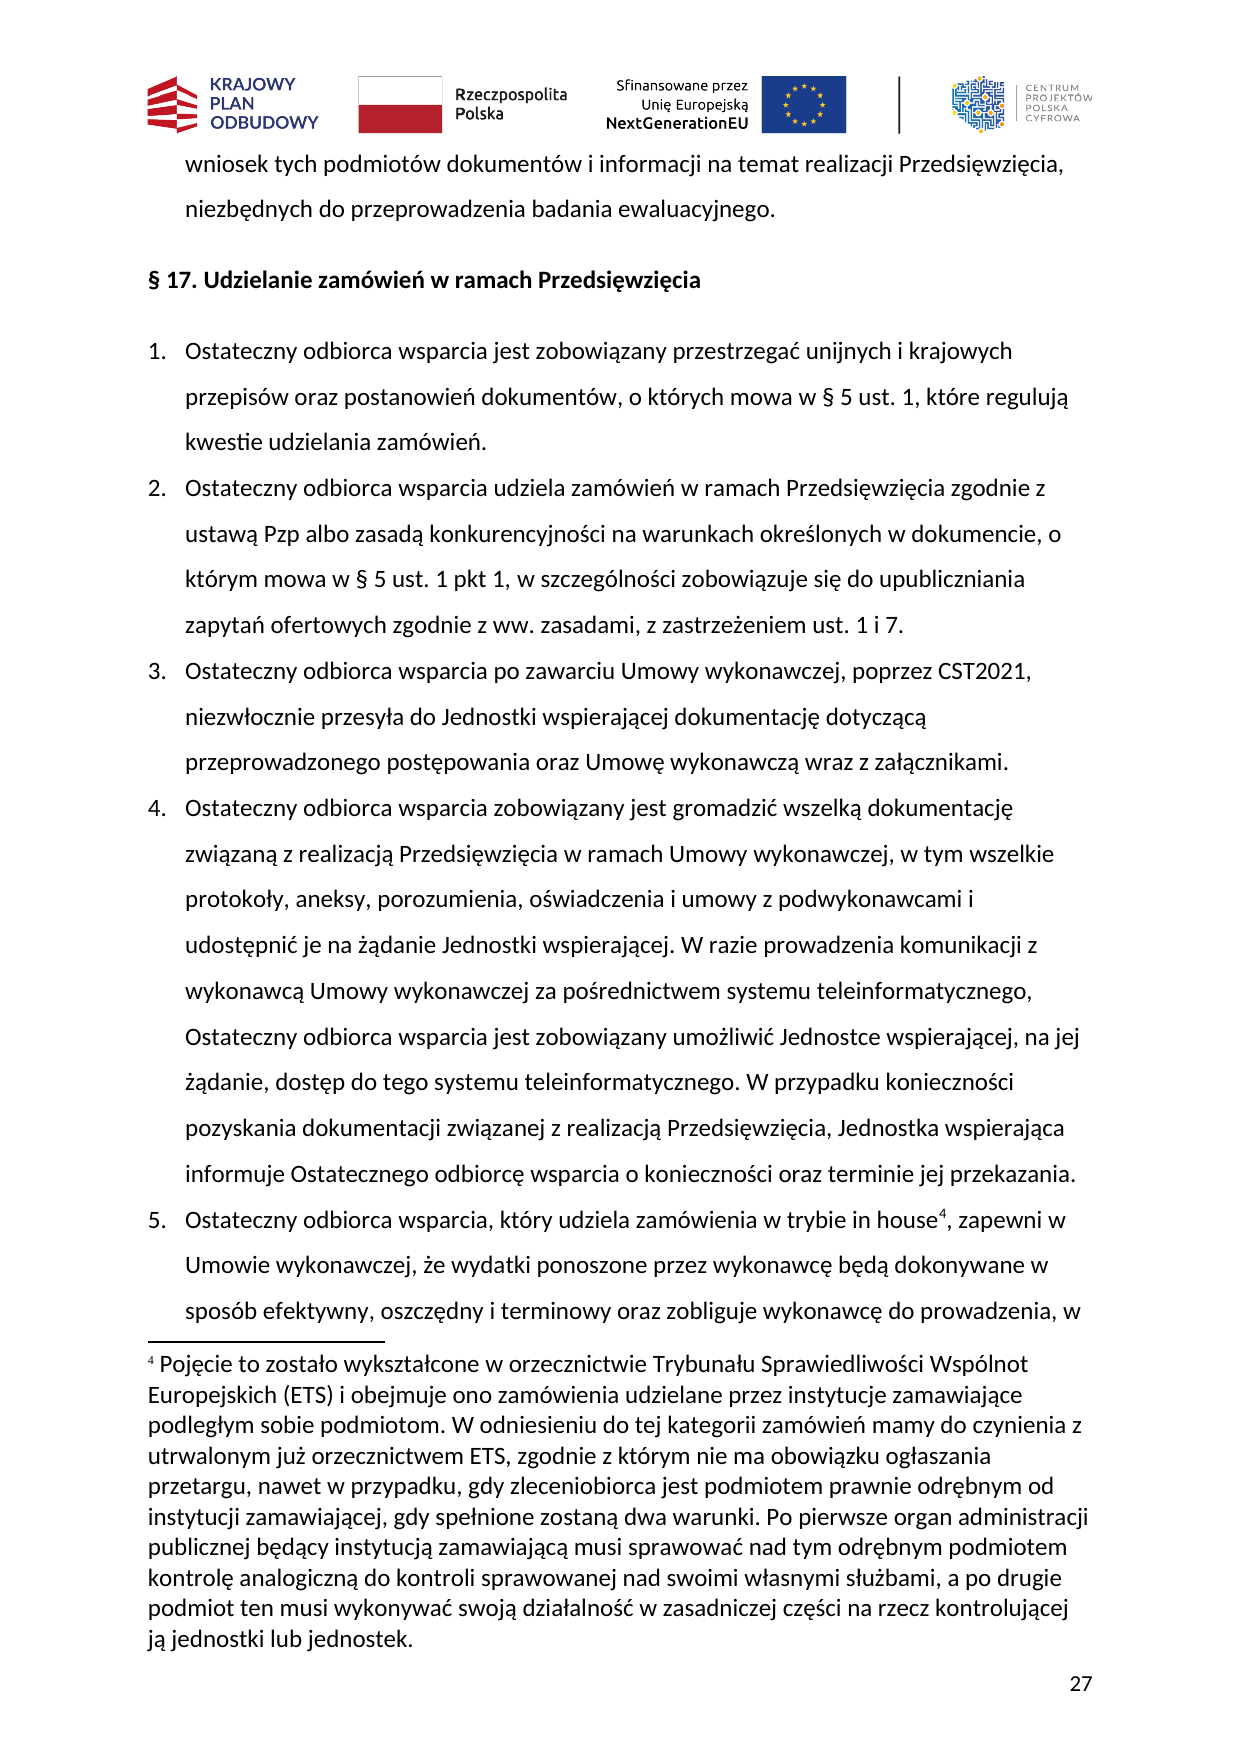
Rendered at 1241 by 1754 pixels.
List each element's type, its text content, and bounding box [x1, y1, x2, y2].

list Ostateczny odbiorca wsparcia po zawarciu Umowy wykonawczej, poprzez CST2021, niezwłocznie przesyła do Jednostki wspierającej dokumentację dotyczącą przeprowadzonego postępowania oraz Umowę wykonawczą wraz z załącznikami. [148, 655, 1092, 777]
list Ostateczny odbiorca wsparcia jest zobowiązany przestrzegać unijnych i krajowych przepisów oraz postanowień dokumentów, o których mowa w § 5 ust. 1, które regulują kwestie udzielania zamówień. [148, 335, 1092, 457]
picture [147, 76, 1093, 134]
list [148, 1204, 1092, 1326]
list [148, 148, 1092, 224]
list Ostateczny odbiorca wsparcia zobowiązany jest gromadzić wszelką dokumentację związaną z realizacją Przedsięwzięcia w ramach Umowy wykonawczej, w tym wszelkie protokoły, aneksy, porozumienia, oświadczenia i umowy z podwykonawcami i udostępnić je na żądanie Jednostki wspierającej. W razie prowadzenia komunikacji z wykonawcą Umowy wykonawczej za pośrednictwem systemu teleinformatycznego, Ostateczny odbiorca wsparcia jest zobowiązany umożliwić Jednostce wspierającej, na jej żądanie, dostęp do tego systemu teleinformatycznego. W przypadku konieczności pozyskania dokumentacji związanej z realizacją Przedsięwzięcia, Jednostka wspierająca informuje Ostatecznego odbiorcę wsparcia o konieczności oraz terminie jej przekazania. [148, 792, 1092, 1188]
subtitle § 17. Udzielanie zamówień w ramach Przedsięwzięcia [148, 264, 1092, 295]
list Ostateczny odbiorca wsparcia udziela zamówień w ramach Przedsięwzięcia zgodnie z ustawą Pzp albo zasadą konkurencyjności na warunkach określonych w dokumencie, o którym mowa w § 5 ust. 1 pkt 1, w szczególności zobowiązuje się do upubliczniania zapytań ofertowych zgodnie z ww. zasadami, z zastrzeżeniem ust. 1 i 7. [148, 472, 1092, 640]
